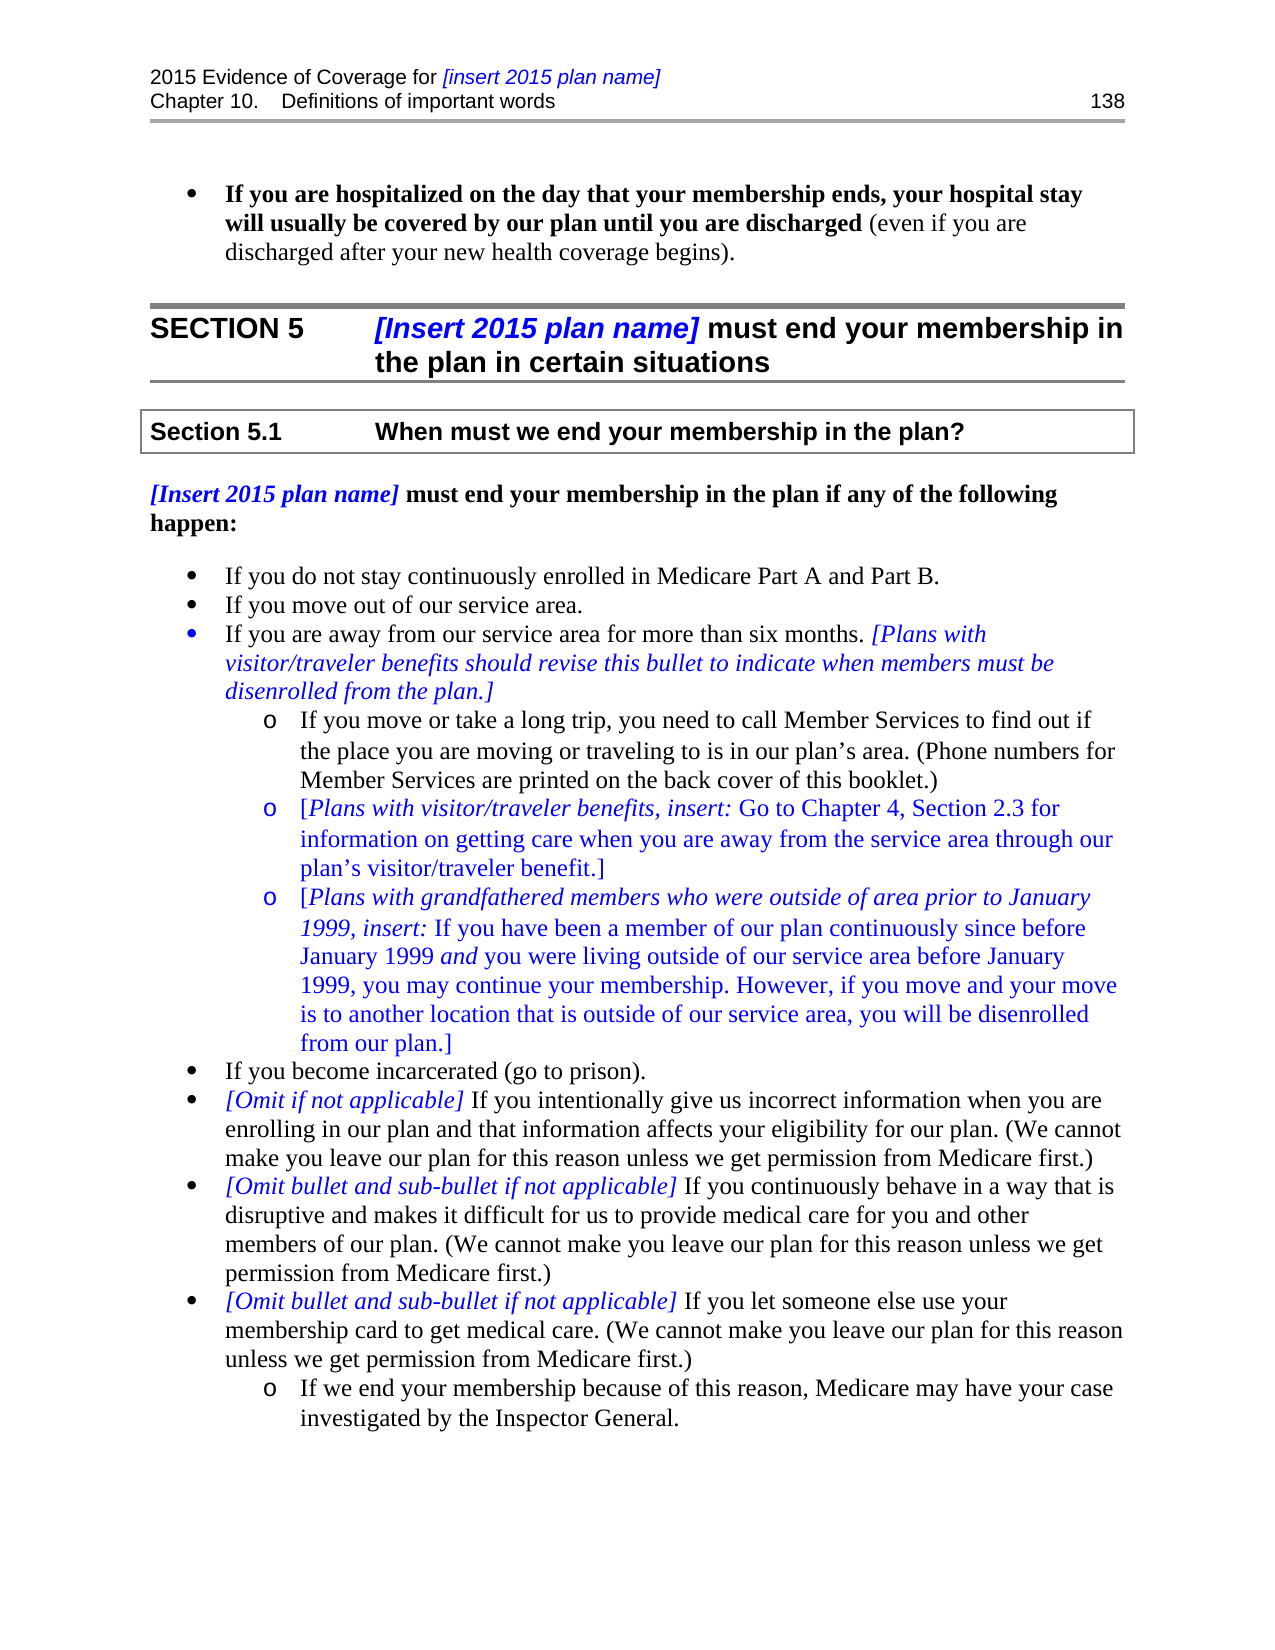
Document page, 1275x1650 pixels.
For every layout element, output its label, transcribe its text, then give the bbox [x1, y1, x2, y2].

list [Omit bullet and sub-bullet if not applicable] If you continuously behave in a way that is disruptive and makes it difficult for us to provide medical care for you and other members of our plan. (We cannot make you leave our plan for this reason unless we get permission from Medicare first.) [187, 1171, 1125, 1286]
list [Plans with visitor/traveler benefits, insert: Go to Chapter 4, Section 2.3 for information on getting care when you are away from the service area through our plan’s visitor/traveler benefit.] [262, 793, 1125, 882]
list If you become incarcerated (go to prison). [187, 1056, 1125, 1085]
list [Omit bullet and sub-bullet if not applicable] If you let someone else use your membership card to get medical care. (We cannot make you leave our plan for this reason unless we get permission from Medicare first.) [187, 1286, 1125, 1373]
list If we end your membership because of this reason, Medicare may have your case investigated by the Inspector General. [262, 1373, 1125, 1432]
text [Insert 2015 plan name] must end your membership in the plan if any of the following happen: [150, 479, 1125, 536]
list If you do not stay continuously enrolled in Medicare Part A and Part B. [187, 561, 1125, 590]
list If you are away from our service area for more than six months. [Plans with visitor/traveler benefits should revise this bullet to indicate when members must be disenrolled from the plan.] [187, 619, 1125, 705]
list If you are hospitalized on the day that your membership ends, your hospital stay will usually be covered by our plan until you are discharged (even if you are discharged after your new health coverage begins). [187, 179, 1125, 265]
list If you move or take a long trip, you need to call Member Services to find out if the place you are moving or traveling to is in our plan’s area. (Phone numbers for Member Services are printed on the back cover of this booklet.) [262, 705, 1125, 793]
list [Plans with grandfathered members who were outside of area prior to January 1999, insert: If you have been a member of our plan continuously since before January 1999 and you were living outside of our service area before January 1999, you may continue your membership. However, if you move and your move is to another location that is outside of our service area, you will be disenrolled from our plan.] [262, 882, 1125, 1056]
list If you move out of our service area. [187, 590, 1125, 619]
subtitle SECTION 5 [Insert 2015 plan name] must end your membership in the plan in certain situations [150, 309, 1125, 380]
list [Omit if not applicable] If you intentionally give us incorrect information when you are enrolling in our plan and that information affects your eligibility for our plan. (We cannot make you leave our plan for this reason unless we get permission from Medicare first.) [187, 1085, 1125, 1171]
subtitle Section 5.1 When must we end your membership in the plan? [142, 411, 1133, 452]
